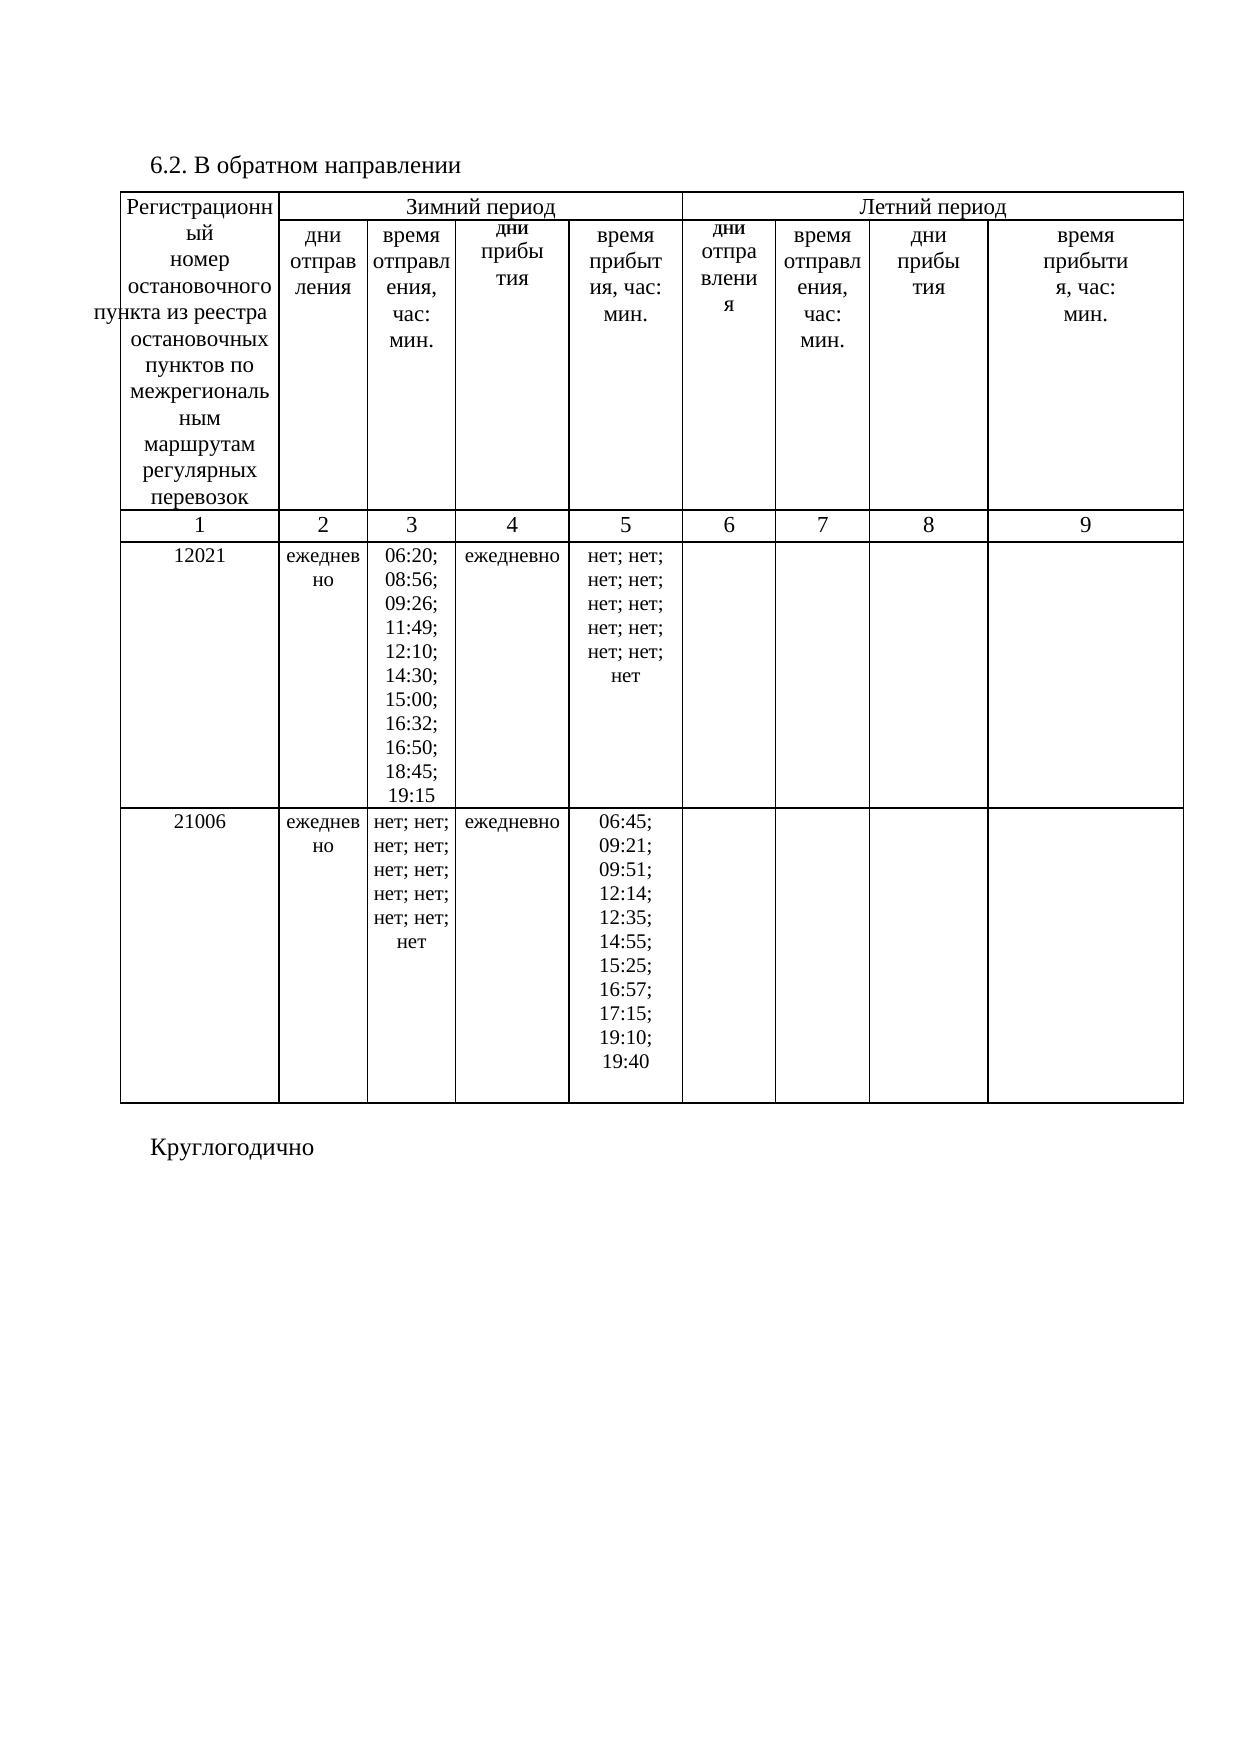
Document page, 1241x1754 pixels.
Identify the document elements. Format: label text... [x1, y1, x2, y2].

table_cell 4 [456, 511, 568, 541]
table_cell 5 [570, 511, 682, 541]
table_cell 12021 [121, 543, 278, 807]
table_cell [870, 809, 987, 1102]
table_header Зимний период [280, 193, 682, 219]
table_cell [870, 543, 987, 807]
table_cell [683, 543, 775, 807]
table_cell время отправл ения, час: мин. [776, 221, 869, 509]
table_cell ежедневно [280, 543, 367, 807]
table_cell 8 [870, 511, 987, 541]
table_cell 7 [776, 511, 869, 541]
table_cell 3 [368, 511, 455, 541]
table_cell [989, 543, 1183, 807]
table_cell 06:45; 09:21; 09:51; 12:14; 12:35; 14:55; 15:25; 16:57; 17:15; 19:10; 19:40 [570, 809, 682, 1102]
table_cell время прибыти я, час: мин. [989, 221, 1183, 509]
table_cell 1 [121, 511, 278, 541]
table_cell 6 [683, 511, 775, 541]
table_cell 06:20; 08:56; 09:26; 11:49; 12:10; 14:30; 15:00; 16:32; 16:50; 18:45; 19:15 [368, 543, 455, 807]
table_cell 2 [280, 511, 367, 541]
table_cell дни отправ ления [280, 221, 367, 509]
table_cell 21006 [121, 809, 278, 1102]
table_cell нет; нет; нет; нет; нет; нет; нет; нет; нет; нет; нет [570, 543, 682, 807]
table_header Регистрационный номер остановочного пункта из реестра остановочных пунктов по межрегиональным маршрутам регулярных перевозок [121, 193, 278, 509]
table_cell время прибыт ия, час: мин. [570, 221, 682, 509]
text Круглогодично [150, 1132, 1090, 1161]
table_cell время отправл ения, час: мин. [368, 221, 455, 509]
table_cell дни прибы тия [870, 221, 987, 509]
table_cell [989, 809, 1183, 1102]
table_cell ежедневно [456, 809, 568, 1102]
table_cell нет; нет; нет; нет; нет; нет; нет; нет; нет; нет; нет [368, 809, 455, 1102]
table_cell [776, 543, 869, 807]
table_cell ежедневно [280, 809, 367, 1102]
table_cell [683, 809, 775, 1102]
table_cell ДНИ отпра влени я [683, 221, 775, 509]
text 6.2. В обратном направлении [150, 150, 1090, 179]
table_header Летний период [683, 193, 1183, 219]
table_cell ежедневно [456, 543, 568, 807]
table_cell 9 [989, 511, 1183, 541]
table_cell ДНИ прибы тия [456, 221, 568, 509]
table_cell [776, 809, 869, 1102]
